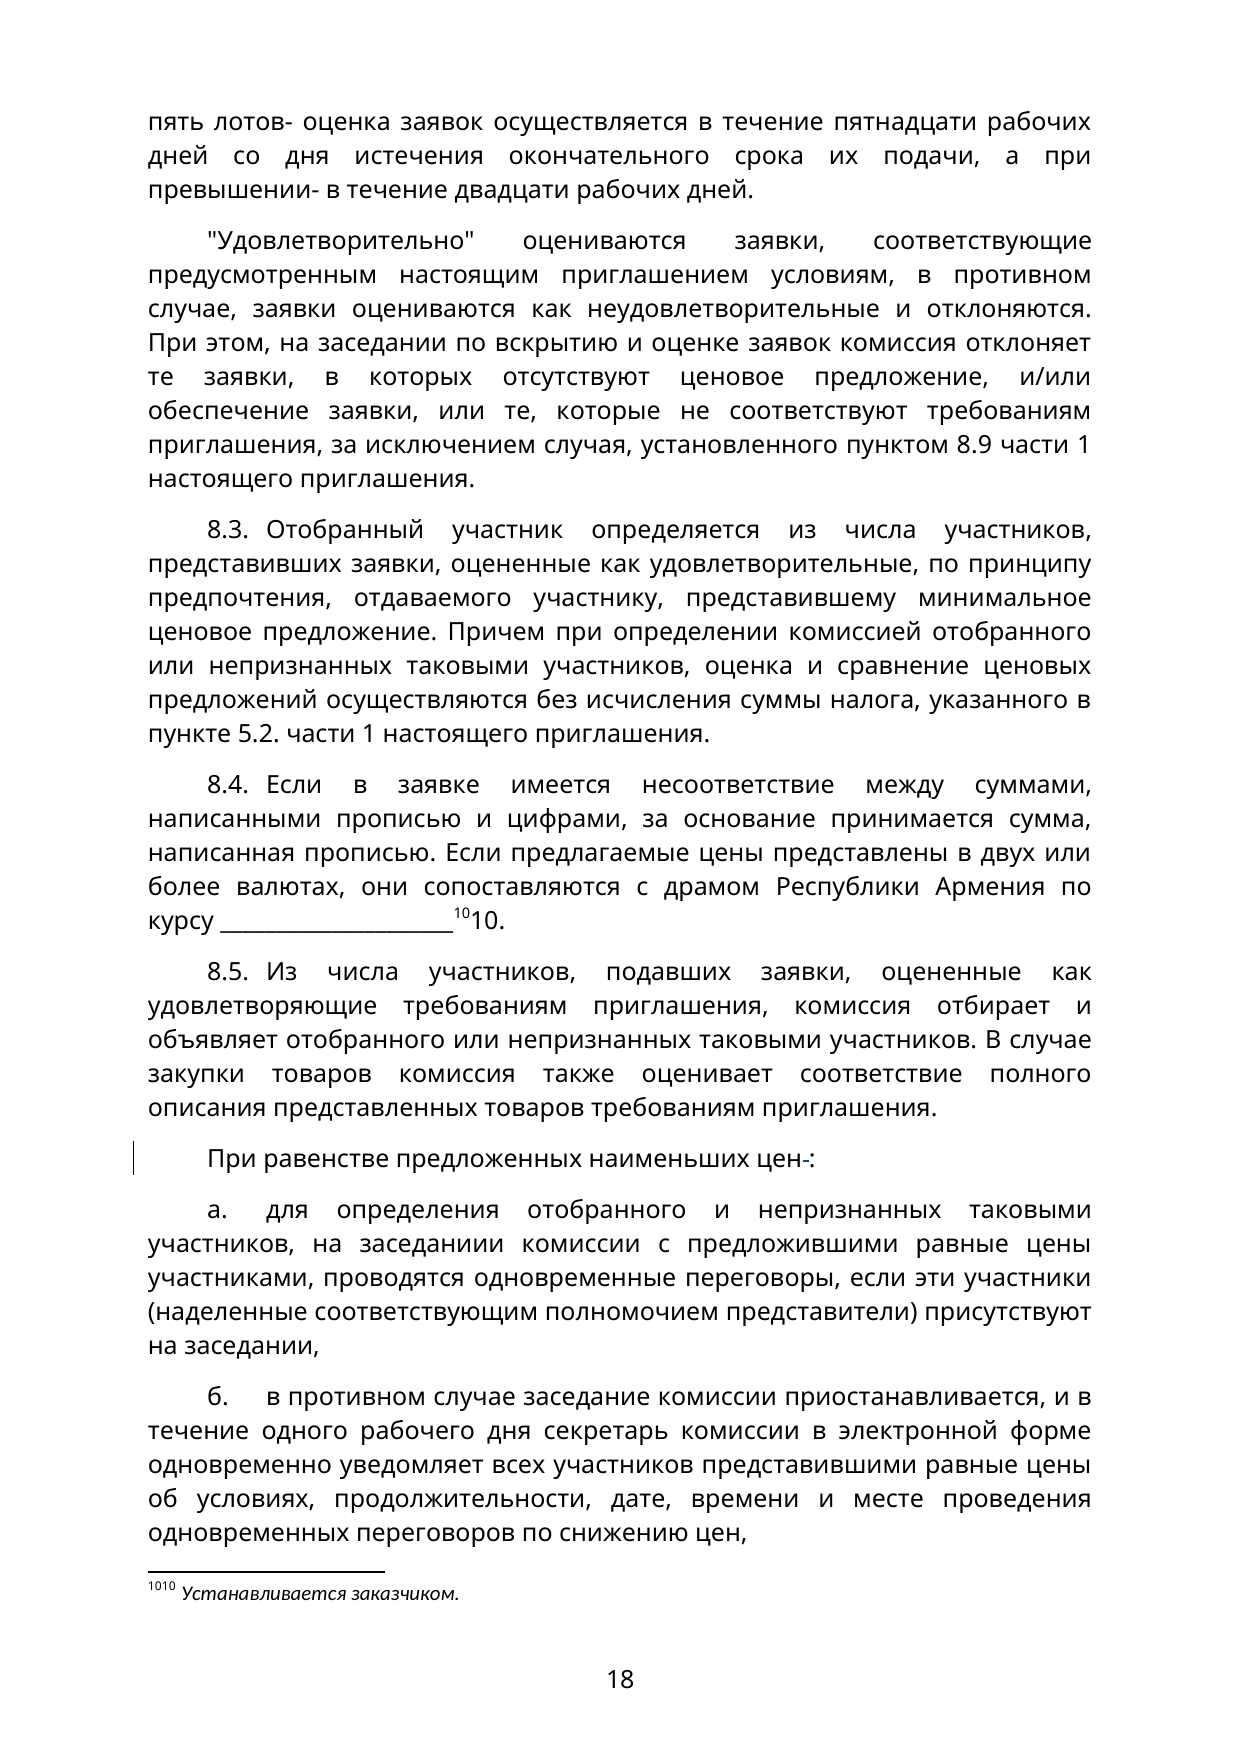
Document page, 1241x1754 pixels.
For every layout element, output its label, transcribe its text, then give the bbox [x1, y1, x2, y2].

text 8.5. Из числа участников, подавших заявки, оцененные как удовлетворяющие требованиям приглашения, комиссия отбирает и объявляет отобранного или непризнанных таковыми участников. В случае закупки товаров комиссия также оценивает соответствие полного описания представленных товаров требованиям приглашения. [148, 953, 1092, 1124]
text б. в противном случае заседание комиссии приостанавливается, и в течение одного рабочего дня секретарь комиссии в электронной форме одновременно уведомляет всех участников представившими равные цены об условиях, продолжительности, дате, времени и месте проведения одновременных переговоров по снижению цен, [148, 1378, 1092, 1548]
text При равенстве предложенных наименьших цен: [148, 1141, 1092, 1174]
text "Удовлетворительно" оцениваются заявки, соответствующие предусмотренным настоящим приглашением условиям, в противном случае, заявки оцениваются как неудовлетворительные и отклоняются. При этом, на заседании по вскрытию и оценке заявок комиссия отклоняет те заявки, в которых отсутствуют ценовое предложение, и/или обеспечение заявки, или те, которые не соответствуют требованиям приглашения, за исключением случая, установленного пунктом 8.9 части 1 настоящего приглашения. [148, 222, 1092, 495]
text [148, 103, 1092, 206]
text а. для определения отобранного и непризнанных таковыми участников, на заседаниии комиссии с предложившими равные цены участниками, проводятся одновременные переговоры, если эти участники (наделенные соответствующим полномочием представители) присутствуют на заседании, [148, 1191, 1092, 1362]
text 8.3. Отобранный участник определяется из числа участников, представивших заявки, оцененные как удовлетворительные, по принципу предпочтения, отдаваемого участнику, представившему минимальное ценовое предложение. Причем при определении комиссией отобранного или непризнанных таковыми участников, оценка и сравнение ценовых предложений осуществляются без исчисления суммы налога, указанного в пункте 5.2. части 1 настоящего приглашения. [148, 511, 1092, 750]
text 8.4. Если в заявке имеется несоответствие между суммами, написанными прописью и цифрами, за основание принимается сумма, написанная прописью. Если предлагаемые цены представлены в двух или более валютах, они сопоставляются с драмом Республики Армения по курсу _____________________10. [148, 767, 1092, 937]
